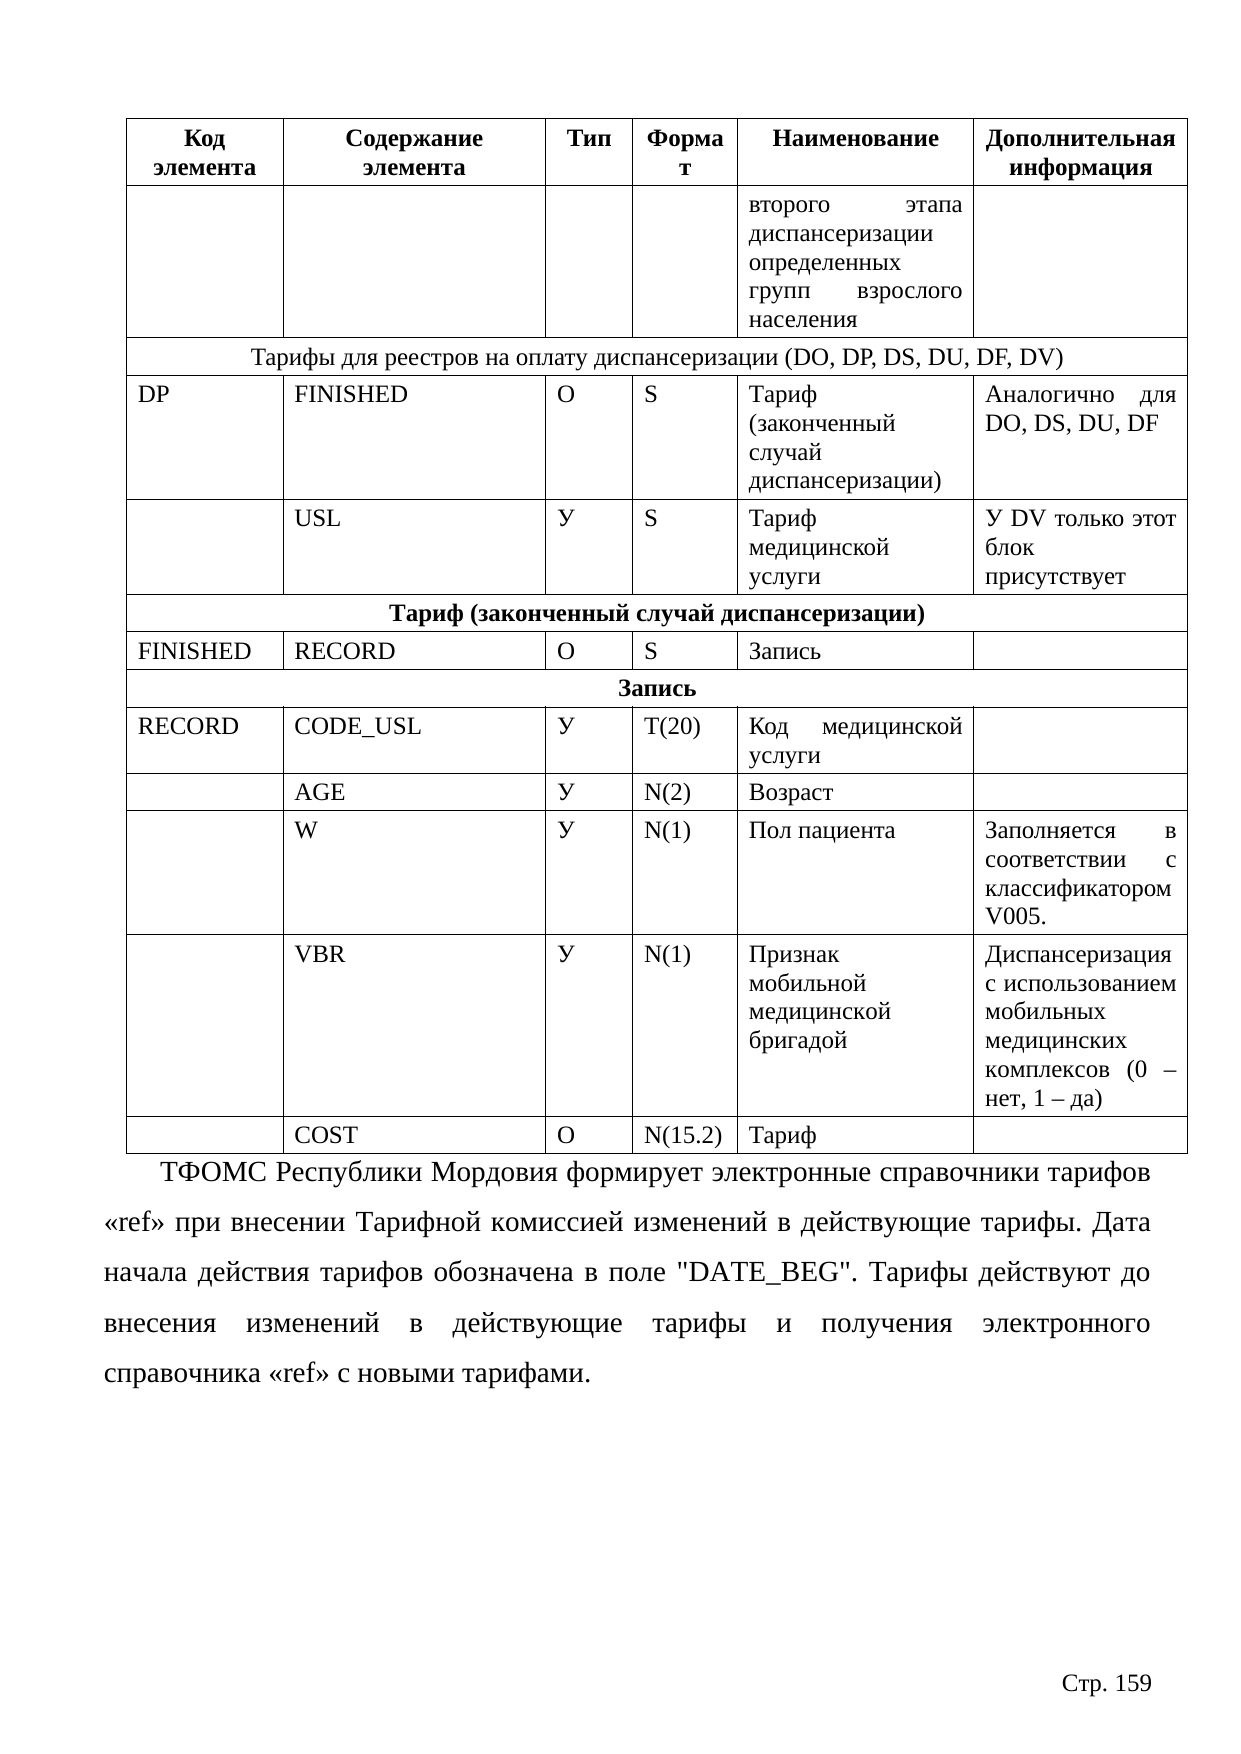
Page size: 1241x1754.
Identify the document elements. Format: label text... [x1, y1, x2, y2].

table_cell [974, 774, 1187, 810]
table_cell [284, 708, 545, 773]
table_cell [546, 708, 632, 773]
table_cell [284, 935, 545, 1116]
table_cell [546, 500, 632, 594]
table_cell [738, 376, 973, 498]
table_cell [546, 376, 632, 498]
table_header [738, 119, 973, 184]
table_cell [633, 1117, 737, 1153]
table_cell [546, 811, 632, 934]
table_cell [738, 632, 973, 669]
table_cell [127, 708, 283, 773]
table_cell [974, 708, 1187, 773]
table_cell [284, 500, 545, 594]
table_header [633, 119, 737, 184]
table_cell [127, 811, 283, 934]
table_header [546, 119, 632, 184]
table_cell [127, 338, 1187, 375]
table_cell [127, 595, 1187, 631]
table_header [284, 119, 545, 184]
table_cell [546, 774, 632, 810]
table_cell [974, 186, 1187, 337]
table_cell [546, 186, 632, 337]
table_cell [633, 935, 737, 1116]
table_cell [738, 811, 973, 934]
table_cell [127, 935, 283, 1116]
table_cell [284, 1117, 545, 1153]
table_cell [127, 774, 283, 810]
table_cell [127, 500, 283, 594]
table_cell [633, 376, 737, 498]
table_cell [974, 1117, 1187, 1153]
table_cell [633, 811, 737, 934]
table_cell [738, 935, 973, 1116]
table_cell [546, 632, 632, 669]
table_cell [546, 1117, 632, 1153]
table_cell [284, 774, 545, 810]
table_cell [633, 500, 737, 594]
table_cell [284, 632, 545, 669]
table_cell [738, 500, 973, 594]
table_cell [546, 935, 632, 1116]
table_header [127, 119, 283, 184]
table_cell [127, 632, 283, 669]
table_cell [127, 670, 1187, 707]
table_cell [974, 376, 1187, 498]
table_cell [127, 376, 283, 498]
text ТФОМС Республики Мордовия формирует электронные справочники тарифов «ref» при внесении Тарифной комиссией изменений в действующие тарифы. Дата начала действия тарифов обозначена в поле "DATE_BEG". Тарифы действуют до внесения изменений в действующие тарифы и получения электронного справочника «ref» с новыми тарифами. [103, 1154, 1152, 1388]
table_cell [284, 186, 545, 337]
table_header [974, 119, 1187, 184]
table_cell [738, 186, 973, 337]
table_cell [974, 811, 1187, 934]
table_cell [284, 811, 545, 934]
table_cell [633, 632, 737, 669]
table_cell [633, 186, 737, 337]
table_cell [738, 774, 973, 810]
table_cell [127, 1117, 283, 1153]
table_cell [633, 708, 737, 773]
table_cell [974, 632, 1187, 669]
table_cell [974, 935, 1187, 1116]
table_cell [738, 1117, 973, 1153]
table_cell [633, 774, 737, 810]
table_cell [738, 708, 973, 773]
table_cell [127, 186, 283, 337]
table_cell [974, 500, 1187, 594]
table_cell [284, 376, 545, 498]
